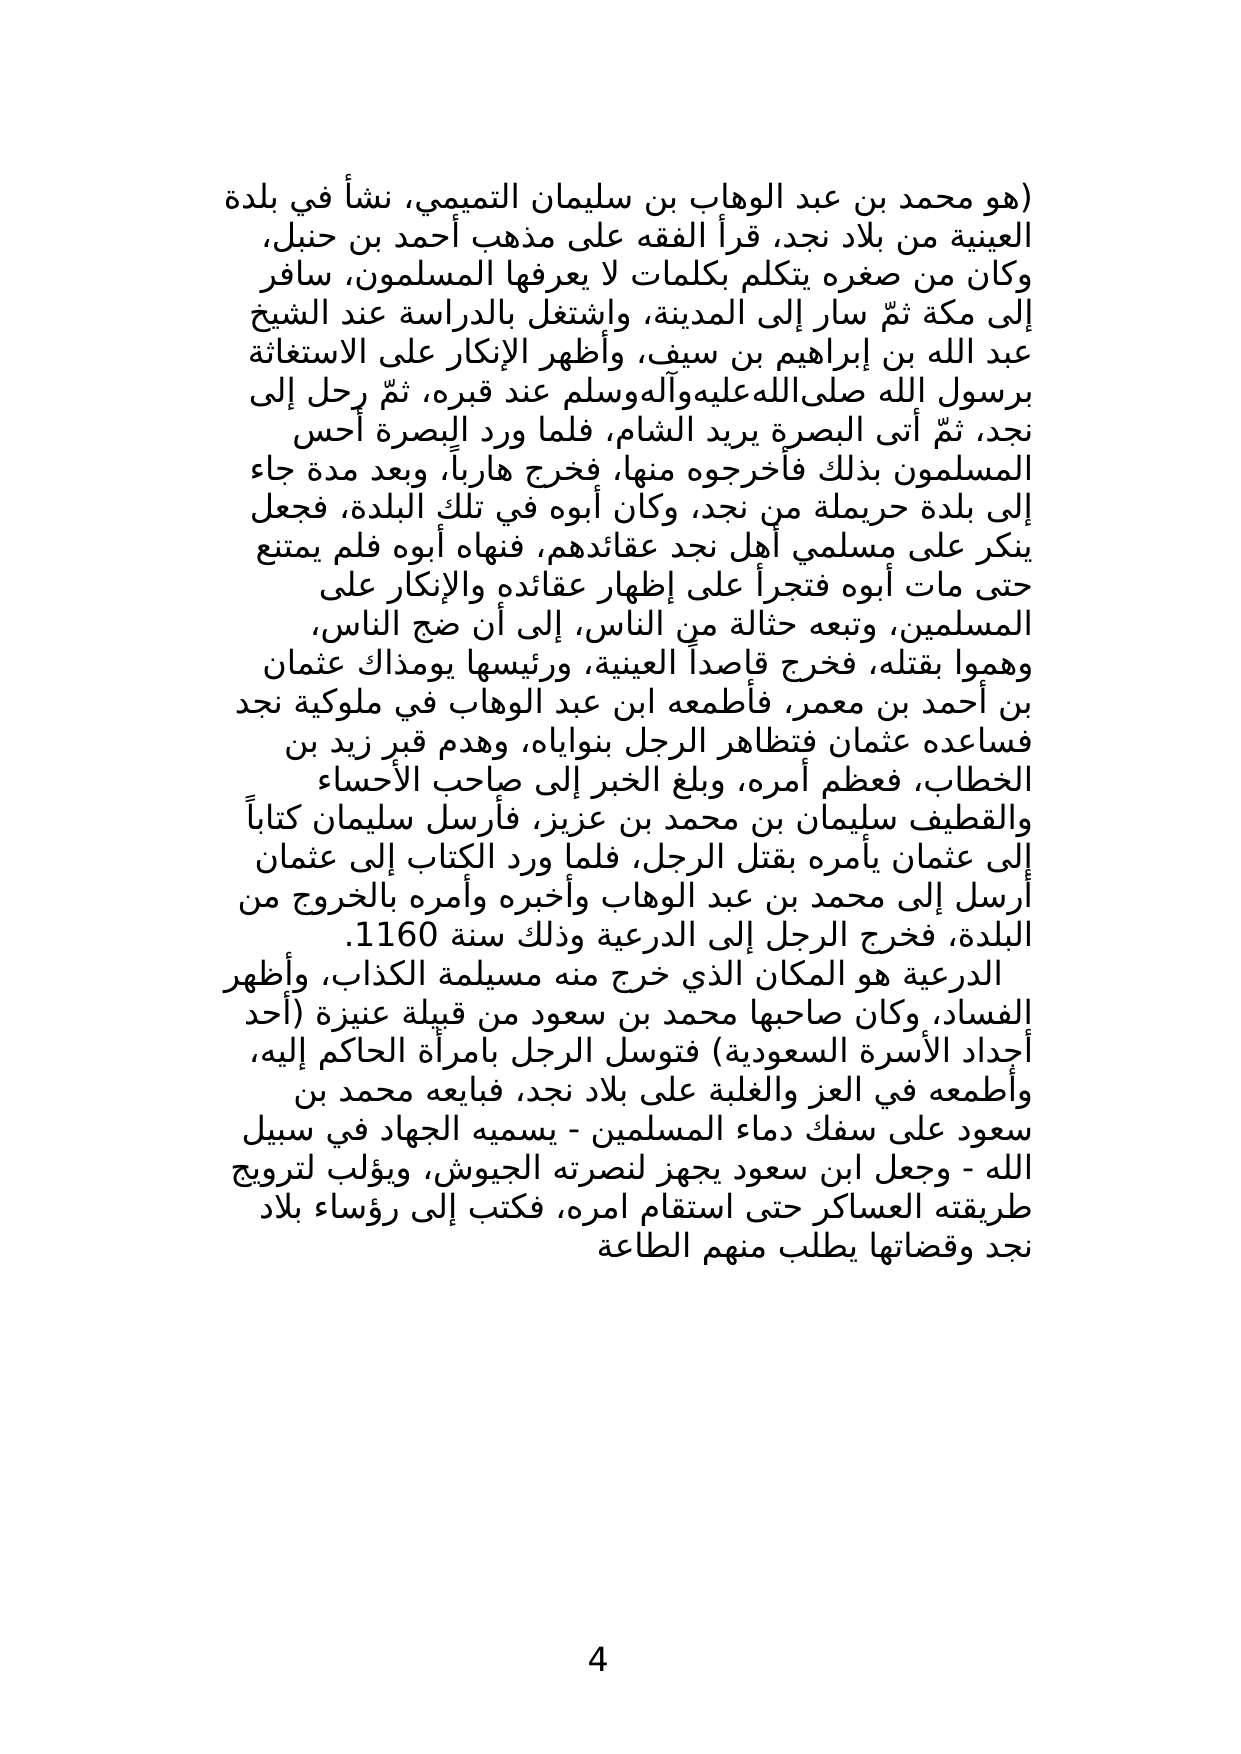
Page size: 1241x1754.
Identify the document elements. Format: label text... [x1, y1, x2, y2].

text الدرعية هو المكان الذي خرج منه مسيلمة الكذاب، وأظهر الفساد، وكان صاحبها محمد بن سعود من قبيلة عنيزة (أحد أجداد الأسرة السعودية) فتوسل الرجل بامرأة الحاكم إليه، وأطمعه في العز والغلبة على بلاد نجد، فبايعه محمد بن سعود على سفك دماء المسلمين - يسميه الجهاد في سبيل الله - وجعل ابن سعود يجهز لنصرته الجيوش، ويؤلب لترويج طريقته العساكر حتى استقام امره، فكتب إلى رؤساء بلاد نجد وقضاتها يطلب منهم الطاعة [222, 954, 1033, 1265]
text (هو محمد بن عبد الوهاب بن سليمان التميمي، نشأ في بلدة العينية من بلاد نجد، قرأ الفقه على مذهب أحمد بن حنبل، وكان من صغره يتكلم بكلمات لا يعرفها المسلمون، سافر إلى مكة ثمّ سار إلى المدينة، واشتغل بالدراسة عند الشيخ عبد الله بن إبراهيم بن سيف، وأظهر الإنكار على الاستغاثة برسول الله صلى‌الله‌عليه‌وآله‌وسلم عند قبره، ثمّ رحل إلى نجد، ثمّ أتى البصرة يريد الشام، فلما ورد البصرة أحس المسلمون بذلك فأخرجوه منها، فخرج هارباً، وبعد مدة جاء إلى بلدة حريملة من نجد، وكان أبوه في تلك البلدة، فجعل ينكر على مسلمي أهل نجد عقائدهم، فنهاه أبوه فلم يمتنع حتى مات أبوه فتجرأ على إظهار عقائده والإنكار على المسلمين، وتبعه حثالة من الناس، إلى أن ضج الناس، وهموا بقتله، فخرج قاصداً العينية، ورئيسها يومذاك عثمان بن أحمد بن معمر، فأطمعه ابن عبد الوهاب في ملوكية نجد فساعده عثمان فتظاهر الرجل بنواياه، وهدم قبر زيد بن الخطاب، فعظم أمره، وبلغ الخبر إلى صاحب الأحساء والقطيف سليمان بن محمد بن عزيز، فأرسل سليمان كتاباً إلى عثمان يأمره بقتل الرجل، فلما ورد الكتاب إلى عثمان أرسل إلى محمد بن عبد الوهاب وأخبره وأمره بالخروج من البلدة، فخرج الرجل إلى الدرعية وذلك سنة 1160. [222, 177, 1033, 954]
